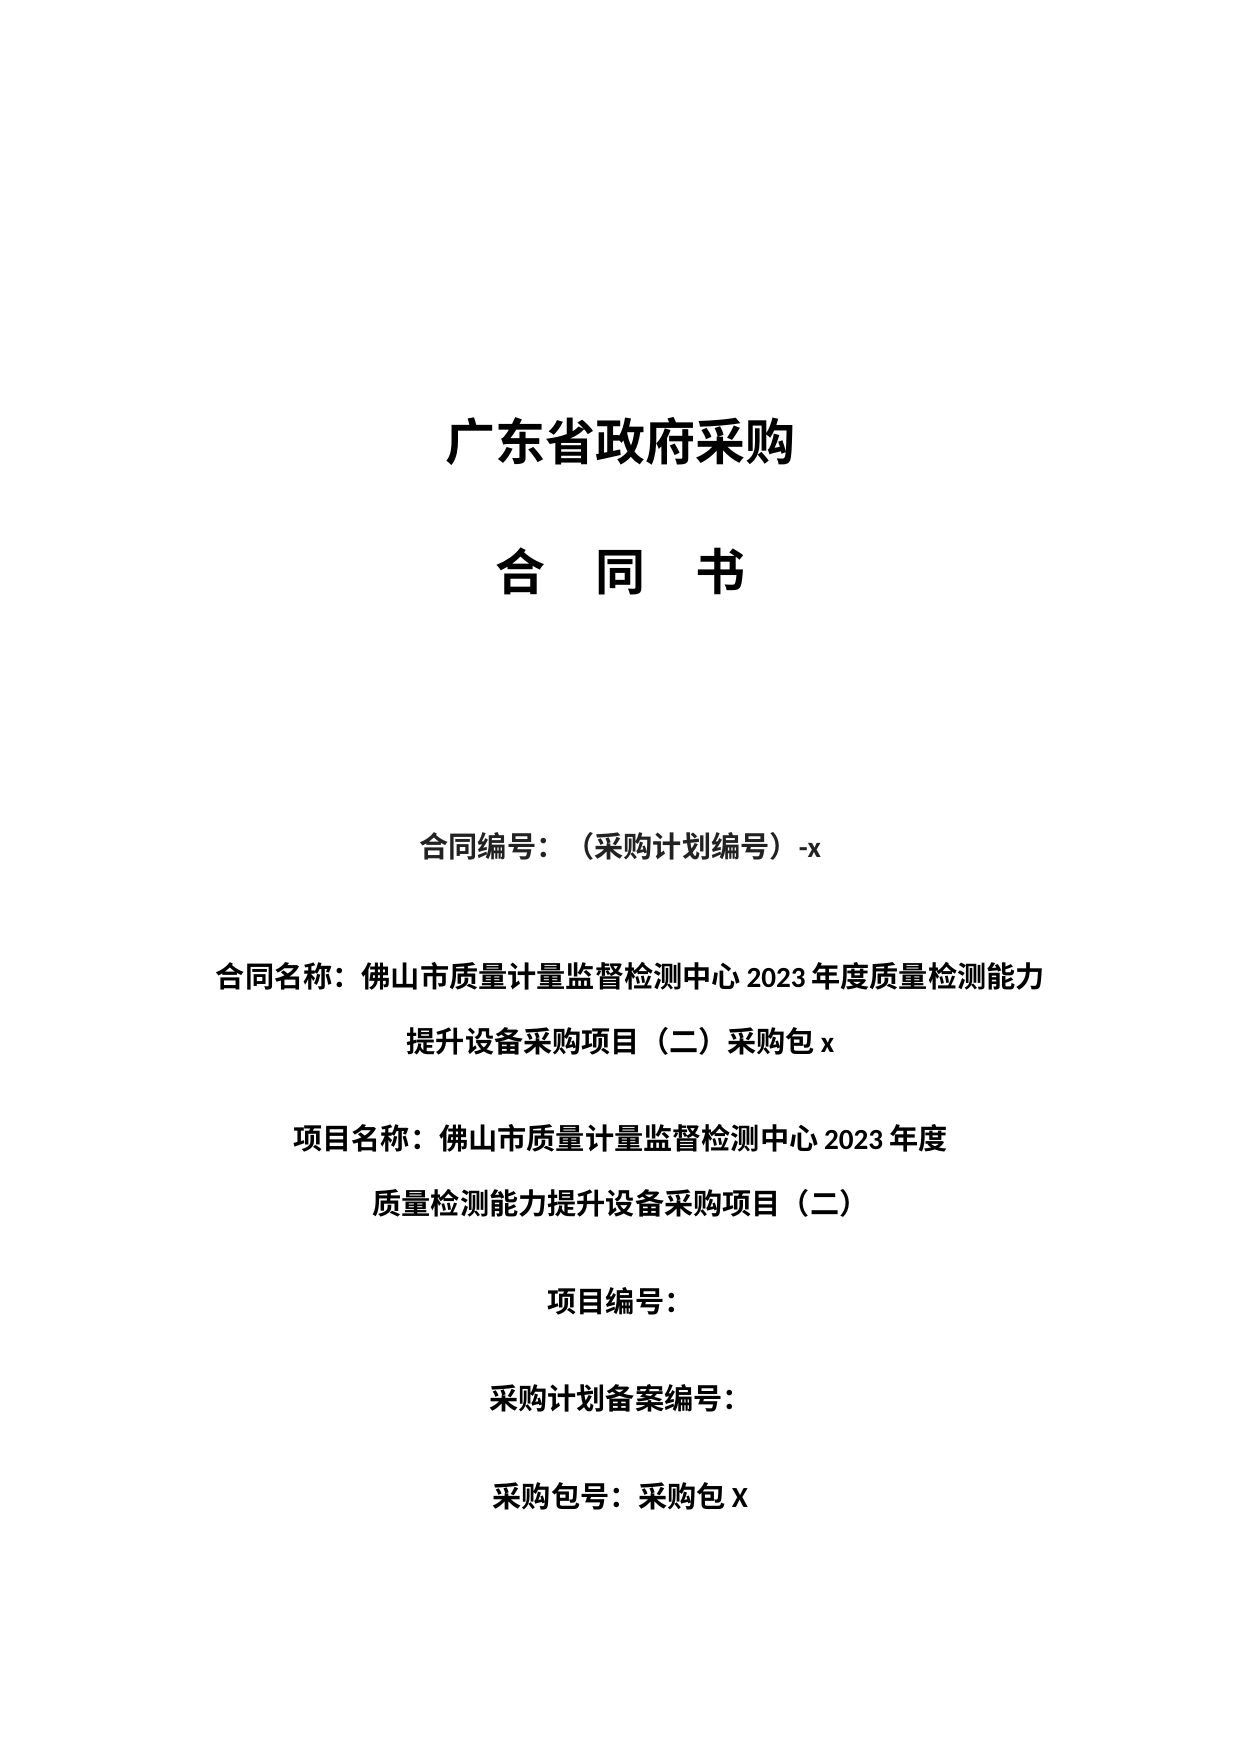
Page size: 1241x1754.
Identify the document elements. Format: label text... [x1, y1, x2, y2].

text 采购包号：采购包X [187, 1462, 1053, 1527]
text 合同编号：（采购计划编号）-x [187, 812, 1053, 877]
text 合同名称：佛山市质量计量监督检测中心2023年度质量检测能力提升设备采购项目（二）采购包x [187, 942, 1053, 1072]
text 质量检测能力提升设备采购项目（二） [187, 1169, 1053, 1234]
text 采购计划备案编号： [187, 1364, 1053, 1429]
text 项目编号： [187, 1267, 1053, 1332]
text 广东省政府采购 [187, 389, 1053, 487]
text 项目名称：佛山市质量计量监督检测中心2023年度 [187, 1104, 1053, 1169]
text 合 同 书 [187, 519, 1053, 617]
